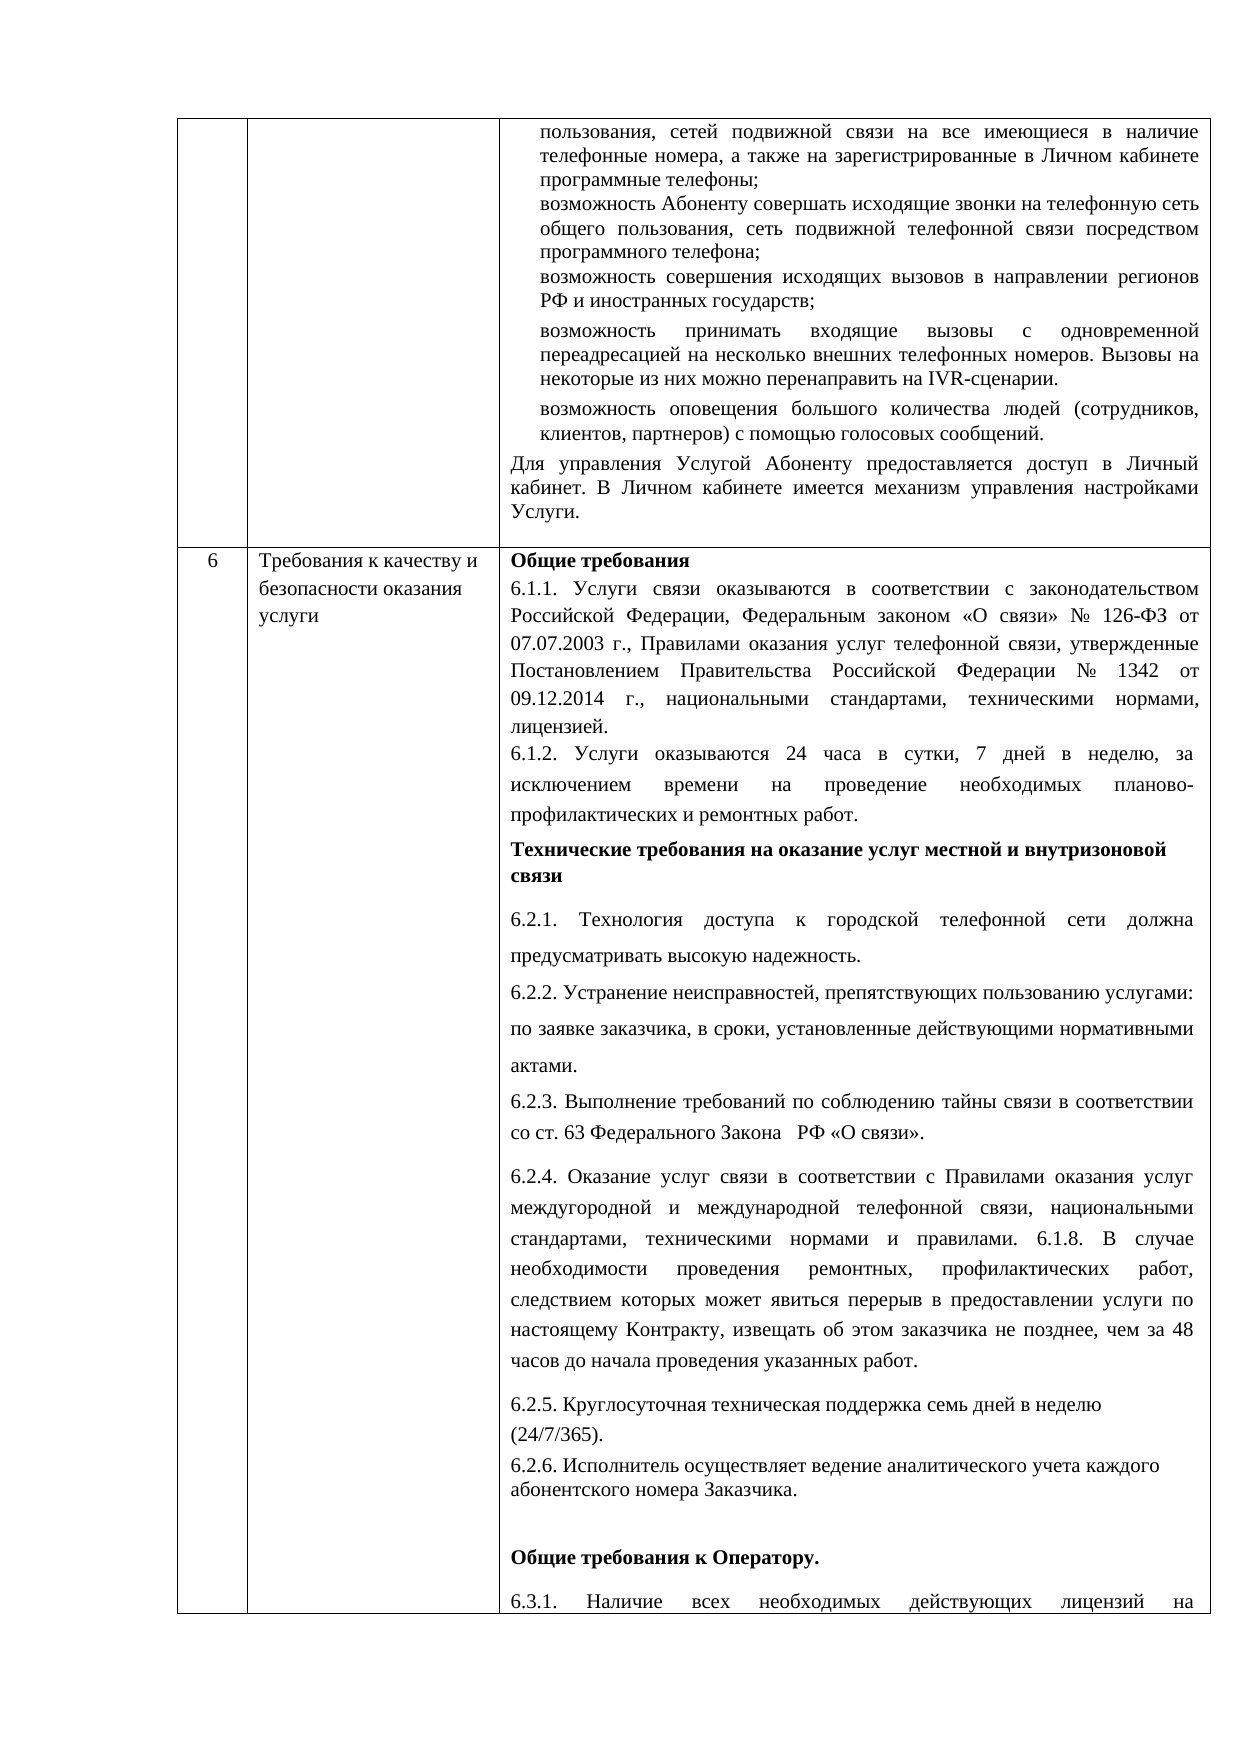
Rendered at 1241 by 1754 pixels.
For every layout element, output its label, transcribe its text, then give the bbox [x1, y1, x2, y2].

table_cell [248, 119, 499, 547]
table_cell 5 [178, 119, 247, 547]
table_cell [500, 548, 1210, 1613]
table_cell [248, 548, 499, 1613]
table_cell 6 [178, 548, 247, 1613]
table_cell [500, 119, 1210, 547]
